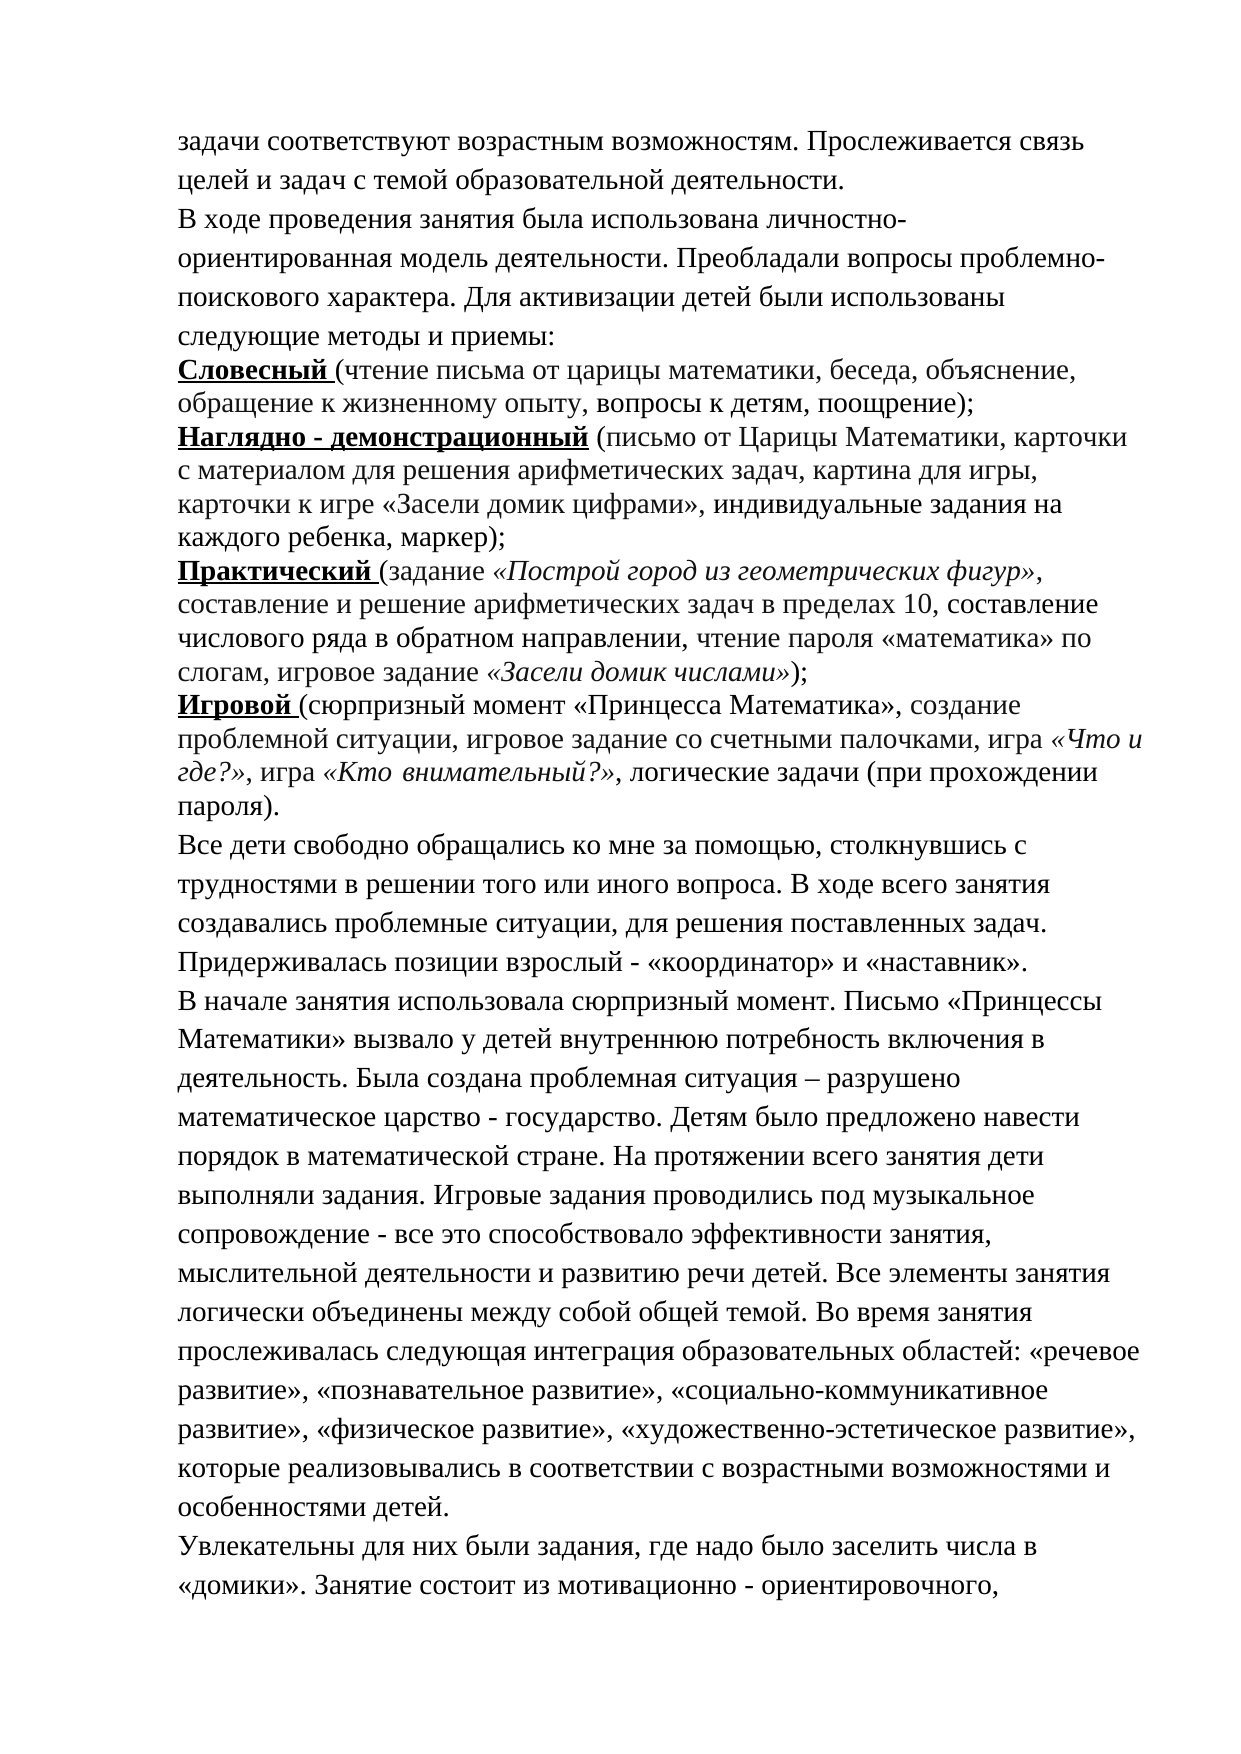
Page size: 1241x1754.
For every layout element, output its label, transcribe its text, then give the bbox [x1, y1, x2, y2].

text Все дети свободно обращались ко мне за помощью, столкнувшись с трудностями в решении того или иного вопроса. В ходе всего занятия создавались проблемные ситуации, для решения поставленных задач. Придерживалась позиции взрослый - «координатор» и «наставник». [177, 821, 1152, 977]
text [177, 1523, 1152, 1601]
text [177, 118, 1152, 196]
text Игровой (сюрпризный момент «Принцесса Математика», создание проблемной ситуации, игровое задание со счетными палочками, игра «Что и где?», игра «Кто внимательный?», логические задачи (при прохождении пароля). [177, 687, 1152, 821]
text Словесный (чтение письма от царицы математики, беседа, объяснение, обращение к жизненному опыту, вопросы к детям, поощрение); [177, 352, 1152, 419]
text В начале занятия использовала сюрпризный момент. Письмо «Принцессы Математики» вызвало у детей внутреннюю потребность включения в деятельность. Была создана проблемная ситуация – разрушено математическое царство - государство. Детям было предложено навести порядок в математической стране. На протяжении всего занятия дети выполняли задания. Игровые задания проводились под музыкальное сопровождение - все это способствовало эффективности занятия, мыслительной деятельности и развитию речи детей. Все элементы занятия логически объединены между собой общей темой. Во время занятия прослеживалась следующая интеграция образовательных областей: «речевое развитие», «познавательное развитие», «социально-коммуникативное развитие», «физическое развитие», «художественно-эстетическое развитие», которые реализовывались в соответствии с возрастными возможностями и особенностями детей. [177, 977, 1152, 1523]
text Наглядно - демонстрационный (письмо от Царицы Математики, карточки с материалом для решения арифметических задач, картина для игры, карточки к игре «Засели домик цифрами», индивидуальные задания на каждого ребенка, маркер); [177, 419, 1152, 553]
text Практический (задание «Построй город из геометрических фигур», составление и решение арифметических задач в пределах 10, составление числового ряда в обратном направлении, чтение пароля «математика» по слогам, игровое задание «Засели домик числами»); [177, 553, 1152, 687]
text В ходе проведения занятия была использована личностно- ориентированная модель деятельности. Преобладали вопросы проблемно- поискового характера. Для активизации детей были использованы следующие методы и приемы: [177, 196, 1152, 352]
